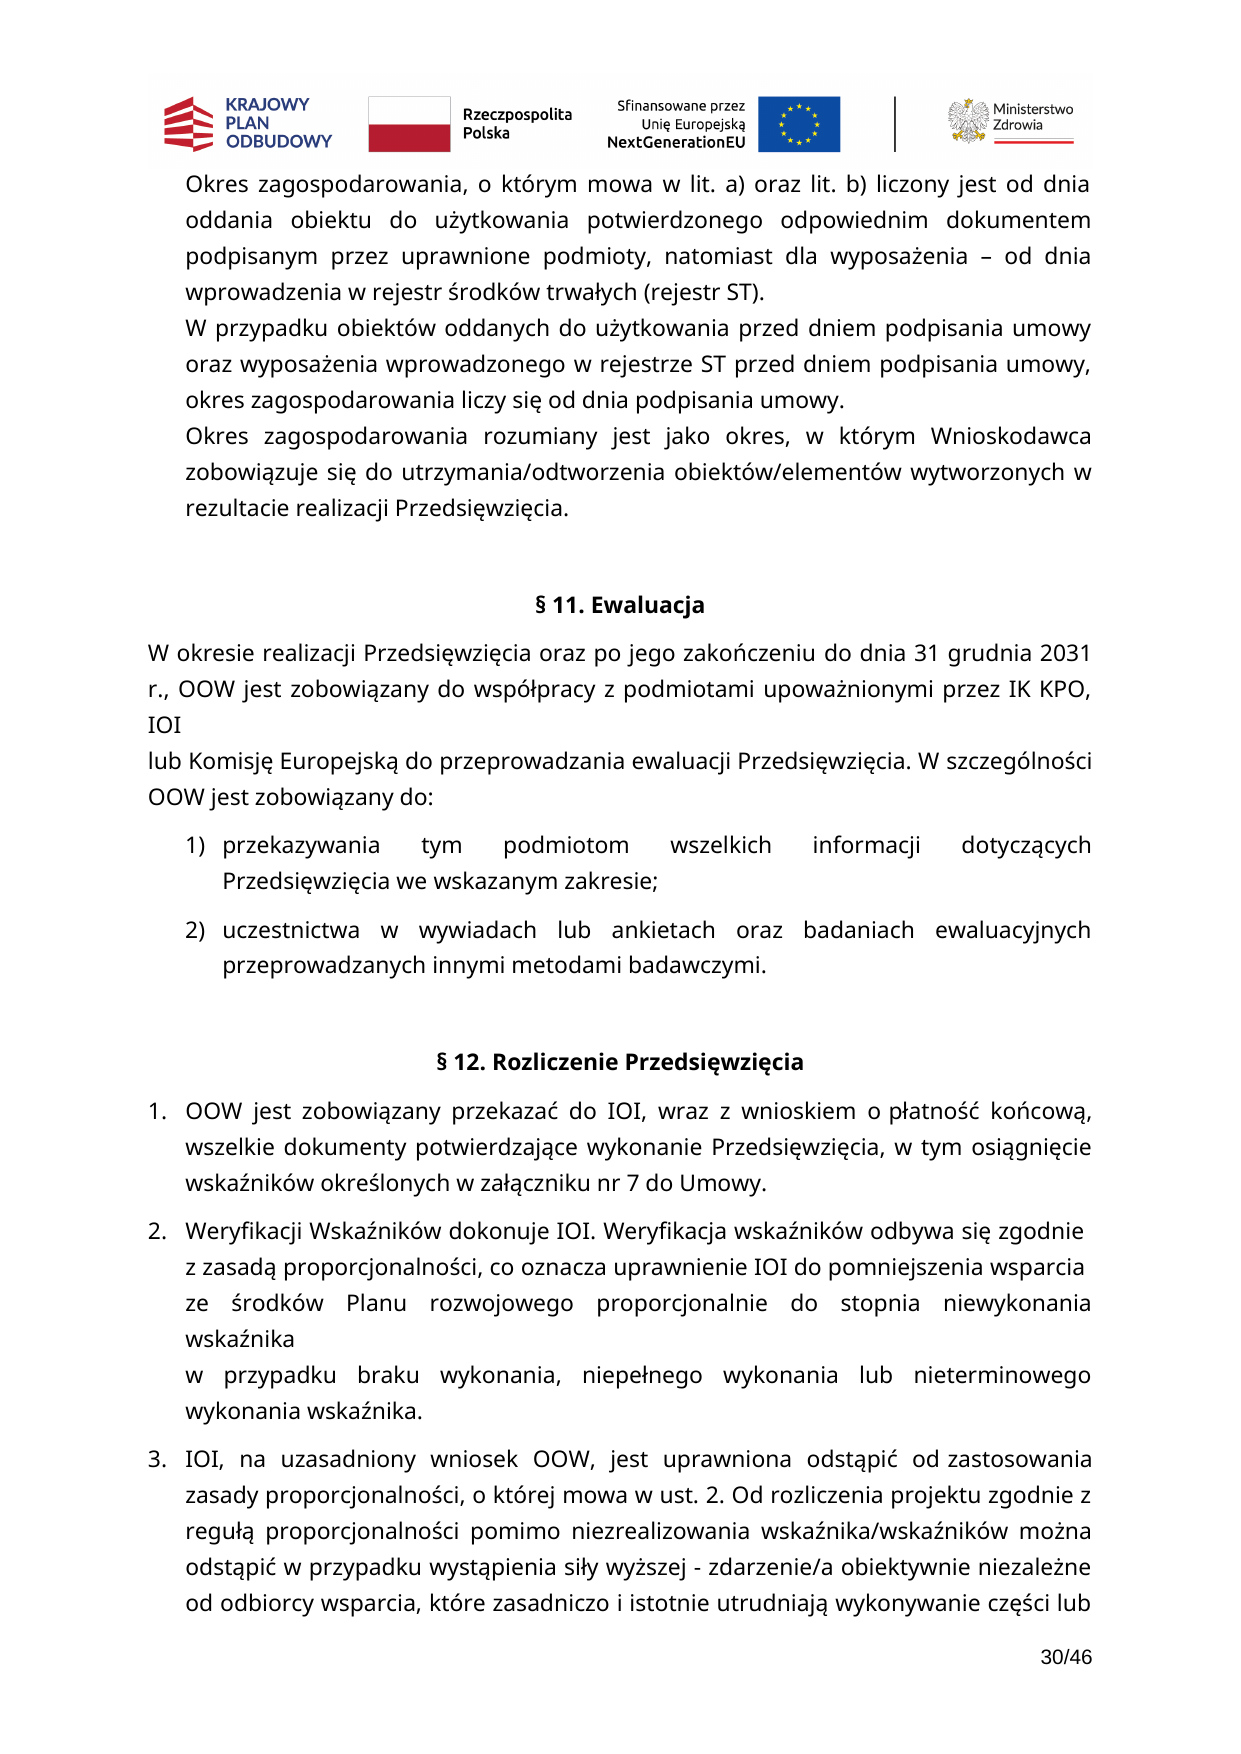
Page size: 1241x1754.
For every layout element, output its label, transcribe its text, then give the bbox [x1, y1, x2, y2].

text W okresie realizacji Przedsięwzięcia oraz po jego zakończeniu do dnia 31 grudnia 2031 r., OOW jest zobowiązany do współpracy z podmiotami upoważnionymi przez IK KPO, IOI lub Komisję Europejską do przeprowadzania ewaluacji Przedsięwzięcia. W szczególności OOW jest zobowiązany do: [148, 637, 1092, 812]
list przekazywania tym podmiotom wszelkich informacji dotyczących Przedsięwzięcia we wskazanym zakresie; [185, 829, 1092, 896]
picture [147, 73, 1093, 169]
text § 12. Rozliczenie Przedsięwzięcia [148, 1046, 507, 1078]
list Weryfikacji Wskaźników dokonuje IOI. Weryfikacja wskaźników odbywa się zgodnie z zasadą proporcjonalności, co oznacza uprawnienie IOI do pomniejszenia wsparcia ze środków Planu rozwojowego proporcjonalnie do stopnia niewykonania wskaźnika w przypadku braku wykonania, niepełnego wykonania lub nieterminowego wykonania wskaźnika. [148, 1215, 1092, 1426]
list uczestnictwa w wywiadach lub ankietach oraz badaniach ewaluacyjnych przeprowadzanych innymi metodami badawczymi. [185, 913, 1092, 981]
text § 12. Rozliczenie Przedsięwzięcia [618, 1046, 1092, 1078]
text W przypadku obiektów oddanych do użytkowania przed dniem podpisania umowy oraz wyposażenia wprowadzonego w rejestrze ST przed dniem podpisania umowy, okres zagospodarowania liczy się od dnia podpisania umowy. [185, 312, 1092, 415]
text § 11. Ewaluacja [148, 588, 1092, 620]
text Okres zagospodarowania, o którym mowa w lit. a) oraz lit. b) liczony jest od dnia oddania obiektu do użytkowania potwierdzonego odpowiednim dokumentem podpisanym przez uprawnione podmioty, natomiast dla wyposażenia – od dnia wprowadzenia w rejestr środków trwałych (rejestr ST). [185, 169, 1092, 307]
text Okres zagospodarowania rozumiany jest jako okres, w którym Wnioskodawca zobowiązuje się do utrzymania/odtworzenia obiektów/elementów wytworzonych w rezultacie realizacji Przedsięwzięcia. [185, 420, 1092, 523]
list OOW jest zobowiązany przekazać do IOI, wraz z wnioskiem o płatność końcową, wszelkie dokumenty potwierdzające wykonanie Przedsięwzięcia, w tym osiągnięcie wskaźników określonych w załączniku nr 7 do Umowy. [148, 1095, 1092, 1198]
